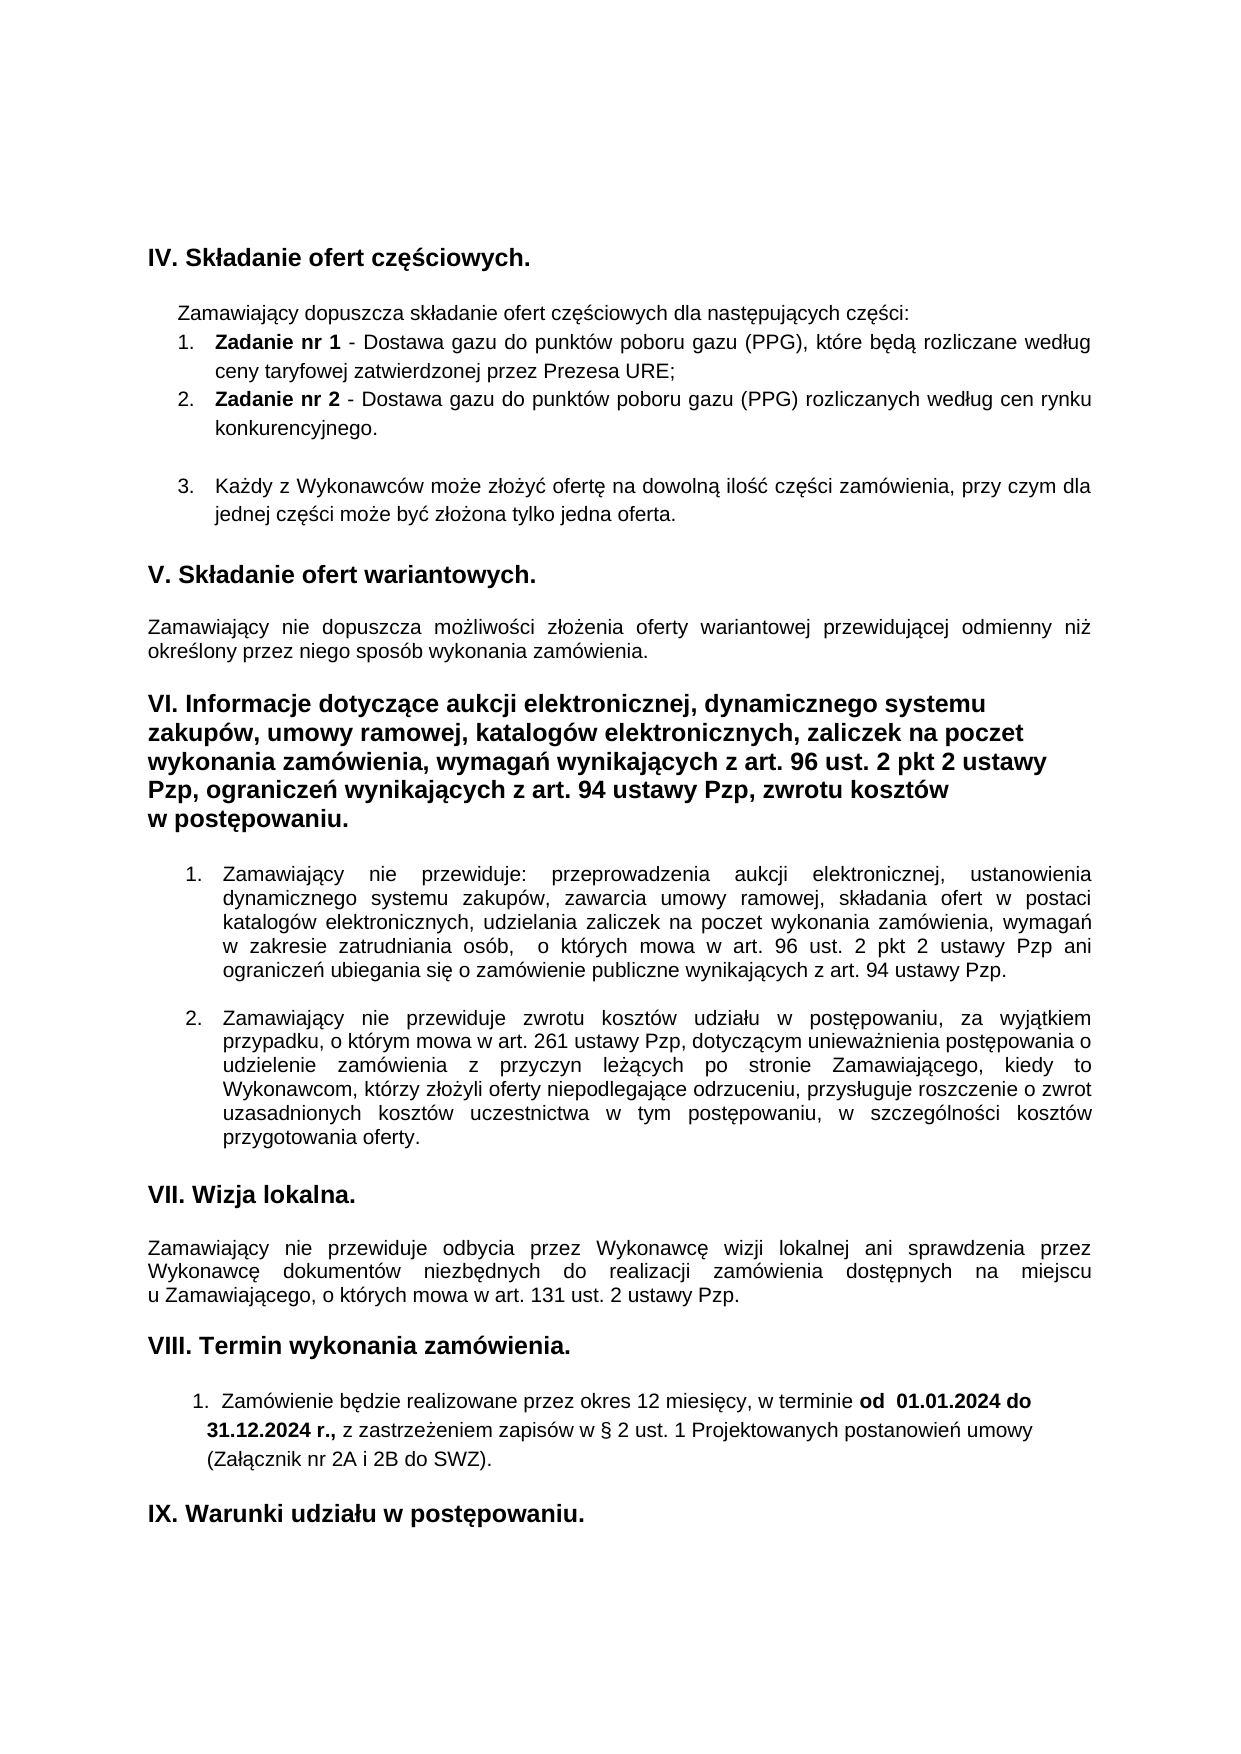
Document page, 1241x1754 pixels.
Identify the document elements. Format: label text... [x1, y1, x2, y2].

text Zamawiający nie przewiduje odbycia przez Wykonawcę wizji lokalnej ani sprawdzenia przez Wykonawcę dokumentów niezbędnych do realizacji zamówienia dostępnych na miejscu u Zamawiającego, o których mowa w art. 131 ust. 2 ustawy Pzp. [148, 1235, 1093, 1307]
text IV. Składanie ofert częściowych. [148, 243, 1093, 272]
list Zamawiający nie przewiduje zwrotu kosztów udziału w postępowaniu, za wyjątkiem przypadku, o którym mowa w art. 261 ustawy Pzp, dotyczącym unieważnienia postępowania o udzielenie zamówienia z przyczyn leżących po stronie Zamawiającego, kiedy to Wykonawcom, którzy złożyli oferty niepodlegające odrzuceniu, przysługuje roszczenie o zwrot uzasadnionych kosztów uczestnictwa w tym postępowaniu, w szczególności kosztów przygotowania oferty. [185, 1005, 1093, 1149]
text IX. Warunki udziału w postępowaniu. [148, 1499, 1093, 1528]
text VIII. Termin wykonania zamówienia. [148, 1331, 1093, 1360]
text VI. Informacje dotyczące aukcji elektronicznej, dynamicznego systemu zakupów, umowy ramowej, katalogów elektronicznych, zaliczek na poczet wykonania zamówienia, wymagań wynikających z art. 96 ust. 2 pkt 2 ustawy Pzp, ograniczeń wynikających z art. 94 ustawy Pzp, zwrotu kosztów w postępowaniu. [148, 689, 1093, 833]
text Zamawiający nie dopuszcza możliwości złożenia oferty wariantowej przewidującej odmienny niż określony przez niego sposób wykonania zamówienia. [148, 615, 1093, 663]
list Zadanie nr 1 - Dostawa gazu do punktów poboru gazu (PPG), które będą rozliczane według ceny taryfowej zatwierdzonej przez Prezesa URE; [177, 330, 1093, 382]
text VII. Wizja lokalna. [148, 1180, 1093, 1209]
text Zamawiający dopuszcza składanie ofert częściowych dla następujących części: [177, 301, 1093, 325]
list Zamówienie będzie realizowane przez okres 12 miesięcy, w terminie od 01.01.2024 do 31.12.2024 r., z zastrzeżeniem zapisów w § 2 ust. 1 Projektowanych postanowień umowy (Załącznik nr 2A i 2B do SWZ). [192, 1389, 1093, 1470]
list Zadanie nr 2 - Dostawa gazu do punktów poboru gazu (PPG) rozliczanych według cen rynku konkurencyjnego. [177, 387, 1093, 440]
list Każdy z Wykonawców może złożyć ofertę na dowolną ilość części zamówienia, przy czym dla jednej części może być złożona tylko jedna oferta. [177, 473, 1093, 526]
list Zamawiający nie przewiduje: przeprowadzenia aukcji elektronicznej, ustanowienia dynamicznego systemu zakupów, zawarcia umowy ramowej, składania ofert w postaci katalogów elektronicznych, udzielania zaliczek na poczet wykonania zamówienia, wymagań w zakresie zatrudniania osób, o których mowa w art. 96 ust. 2 pkt 2 ustawy Pzp ani ograniczeń ubiegania się o zamówienie publiczne wynikających z art. 94 ustawy Pzp. [185, 862, 1093, 981]
text V. Składanie ofert wariantowych. [148, 560, 1093, 588]
